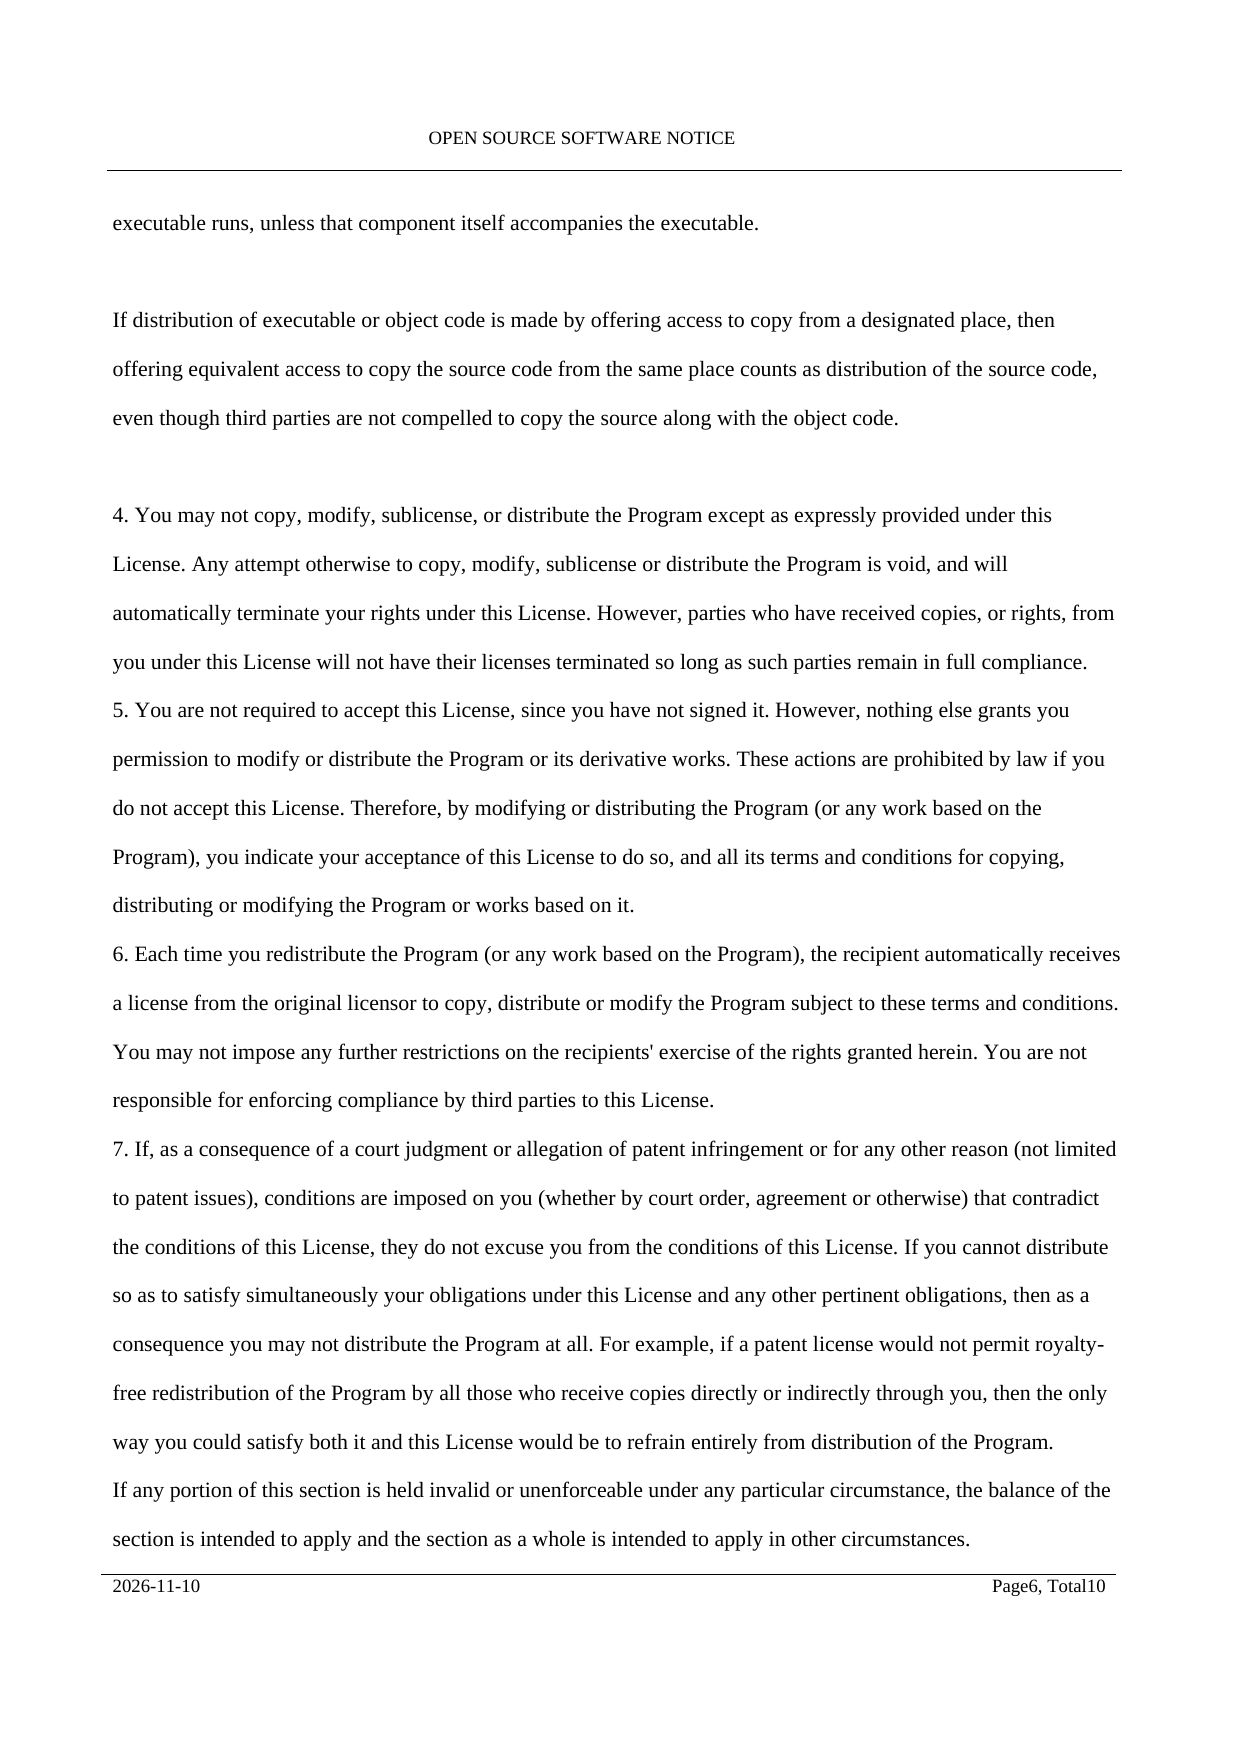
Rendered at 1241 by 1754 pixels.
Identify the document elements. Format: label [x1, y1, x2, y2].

text [112, 206, 1128, 1555]
